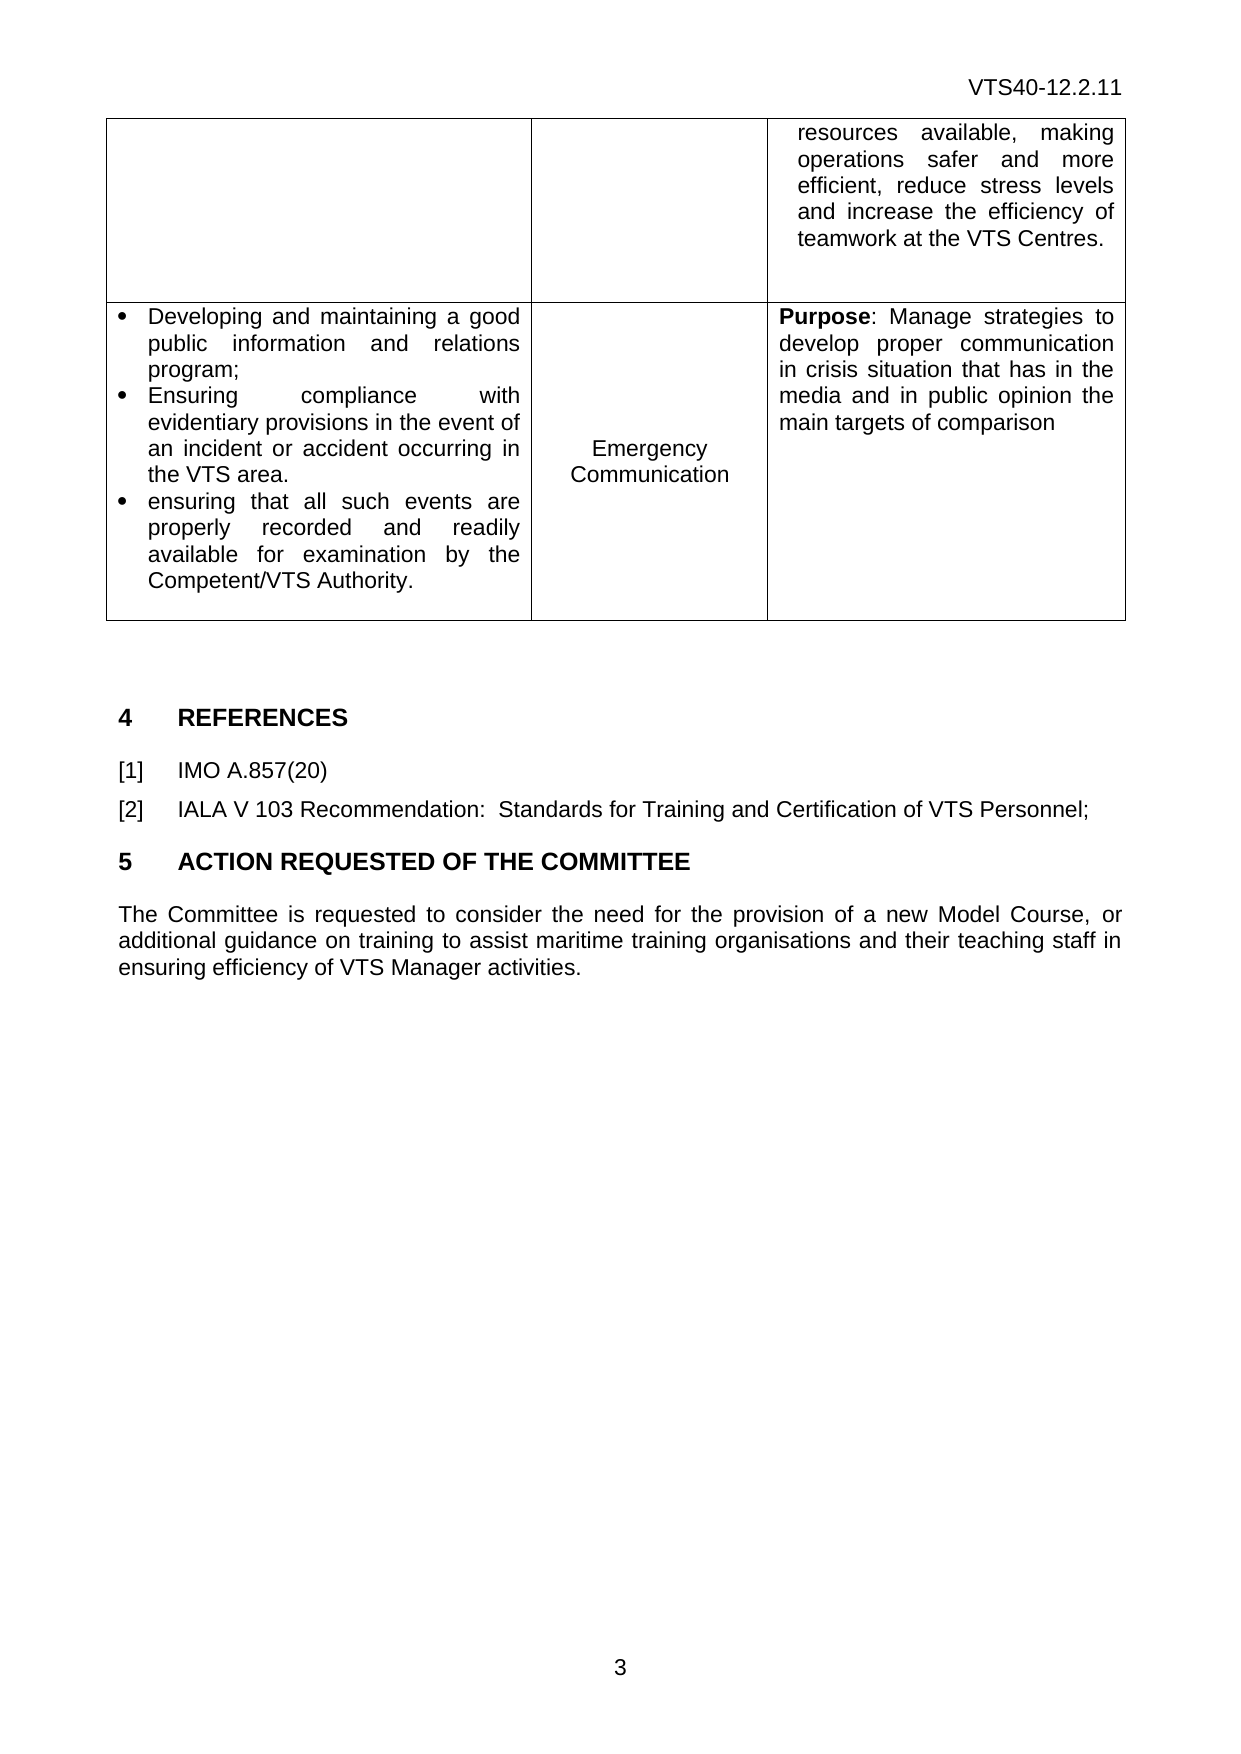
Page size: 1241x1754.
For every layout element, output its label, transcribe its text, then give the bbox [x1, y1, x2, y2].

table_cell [768, 119, 1125, 302]
text The Committee is requested to consider the need for the provision of a new Model Course, or additional guidance on training to assist maritime training organisations and their teaching staff in ensuring efficiency of VTS Manager activities. [118, 901, 1122, 980]
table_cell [532, 119, 767, 302]
table_cell Developing and maintaining a good public information and relations program; Ensuring compliance with evidentiary provisions in the event of an incident or accident occurring in the VTS area. ensuring that all such events are properly recorded and readily available for examination by the Competent/VTS Authority. [107, 303, 531, 619]
table_cell Emergency Communication [532, 303, 767, 619]
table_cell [107, 119, 531, 302]
subtitle References [118, 703, 1122, 732]
text IMO A.857(20) [118, 757, 1122, 783]
subtitle Action requested of the Committee [118, 847, 1122, 876]
text IALA V 103 Recommendation: Standards for Training and Certification of VTS Personnel; [118, 796, 1122, 822]
table_cell Purpose: Manage strategies to develop proper communication in crisis situation that has in the media and in public opinion the main targets of comparison [768, 303, 1125, 619]
